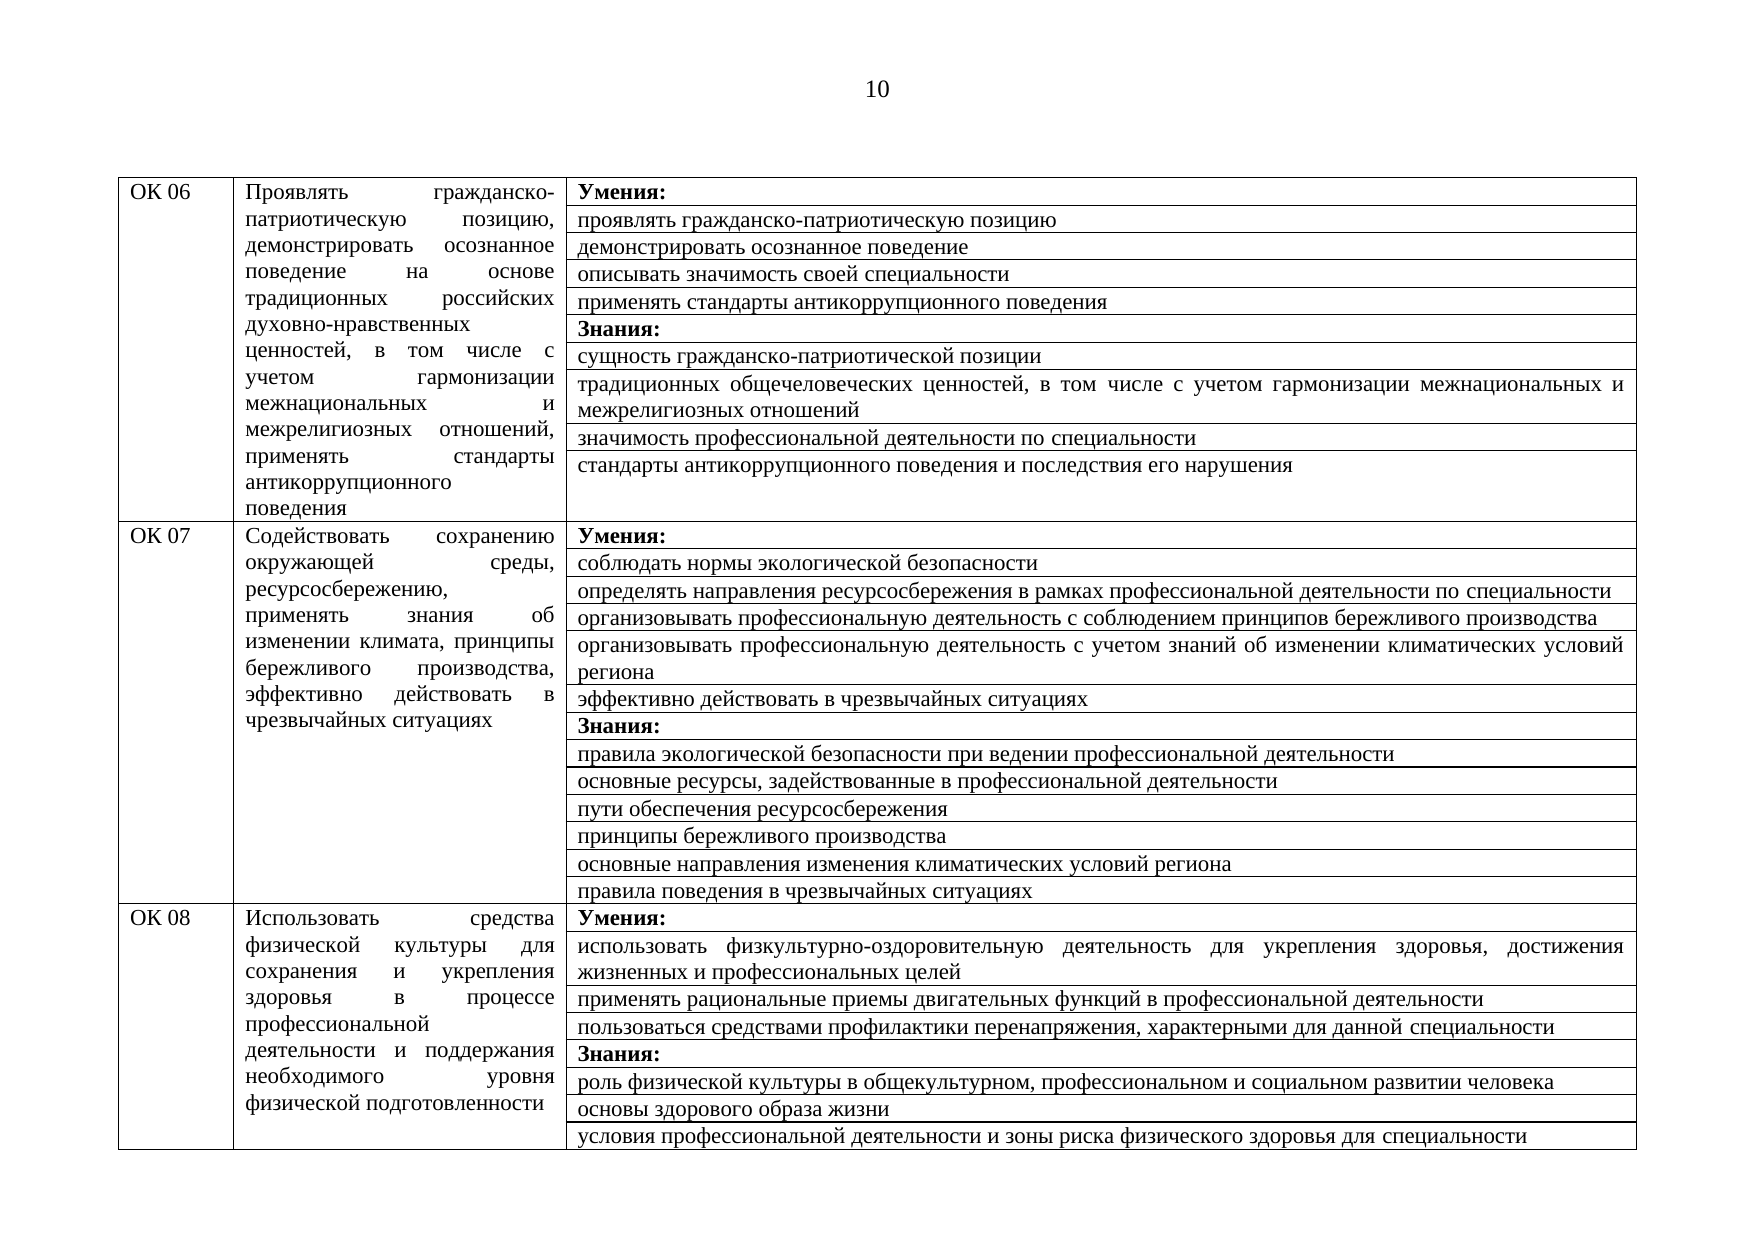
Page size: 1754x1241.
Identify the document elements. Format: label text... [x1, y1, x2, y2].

table_cell эффективно действовать в чрезвычайных ситуациях [567, 685, 1636, 712]
table_cell значимость профессиональной деятельности по специальности [567, 424, 1636, 450]
table_cell основные направления изменения климатических условий региона [567, 850, 1636, 876]
table_cell применять рациональные приемы двигательных функций в профессиональной деятельности [567, 986, 1636, 1012]
table_cell традиционных общечеловеческих ценностей, в том числе с учетом гармонизации межнациональных и межрелигиозных отношений [567, 370, 1636, 423]
table_cell ОК 06 [119, 178, 233, 521]
table_cell Использовать средства физической культуры для сохранения и укрепления здоровья в процессе профессиональной деятельности и поддержания необходимого уровня физической подготовленности [234, 904, 566, 1149]
table_cell Содействовать сохранению окружающей среды, ресурсосбережению, применять знания об изменении климата, принципы бережливого производства, эффективно действовать в чрезвычайных ситуациях [234, 522, 566, 903]
table_cell описывать значимость своей специальности [567, 260, 1636, 287]
table_cell Умения: [567, 522, 1636, 548]
table_cell правила поведения в чрезвычайных ситуациях [567, 877, 1636, 903]
table_cell правила экологической безопасности при ведении профессиональной деятельности [567, 740, 1636, 766]
table_cell основы здорового образа жизни [567, 1095, 1636, 1121]
table_cell демонстрировать осознанное поведение [567, 233, 1636, 259]
table_cell Умения: [567, 904, 1636, 931]
table_cell организовывать профессиональную деятельность с учетом знаний об изменении климатических условий региона [567, 631, 1636, 684]
table_cell роль физической культуры в общекультурном, профессиональном и социальном развитии человека [567, 1068, 1636, 1094]
table_cell Умения: [567, 178, 1636, 204]
table_cell определять направления ресурсосбережения в рамках профессиональной деятельности по специальности [567, 577, 1636, 603]
table_cell Знания: [567, 713, 1636, 739]
table_cell Знания: [567, 1040, 1636, 1067]
table_cell пути обеспечения ресурсосбережения [567, 795, 1636, 821]
table_cell применять стандарты антикоррупционного поведения [567, 288, 1636, 314]
table_cell пользоваться средствами профилактики перенапряжения, характерными для данной специальности [567, 1013, 1636, 1039]
table_cell соблюдать нормы экологической безопасности [567, 549, 1636, 576]
table_cell сущность гражданско-патриотической позиции [567, 343, 1636, 369]
table_cell организовывать профессиональную деятельность с соблюдением принципов бережливого производства [567, 604, 1636, 630]
table_cell ОК 08 [119, 904, 233, 1149]
table_cell принципы бережливого производства [567, 822, 1636, 848]
table_cell условия профессиональной деятельности и зоны риска физического здоровья для специальности [567, 1123, 1636, 1149]
table_cell стандарты антикоррупционного поведения и последствия его нарушения [567, 451, 1636, 521]
table_cell использовать физкультурно-оздоровительную деятельность для укрепления здоровья, достижения жизненных и профессиональных целей [567, 932, 1636, 984]
table_cell Проявлять гражданско-патриотическую позицию, демонстрировать осознанное поведение на основе традиционных российских духовно-нравственных ценностей, в том числе с учетом гармонизации межнациональных и межрелигиозных отношений, применять стандарты антикоррупционного поведения [234, 178, 566, 521]
table_cell проявлять гражданско-патриотическую позицию [567, 206, 1636, 232]
table_cell Знания: [567, 315, 1636, 342]
table_cell основные ресурсы, задействованные в профессиональной деятельности [567, 768, 1636, 794]
table_cell ОК 07 [119, 522, 233, 903]
